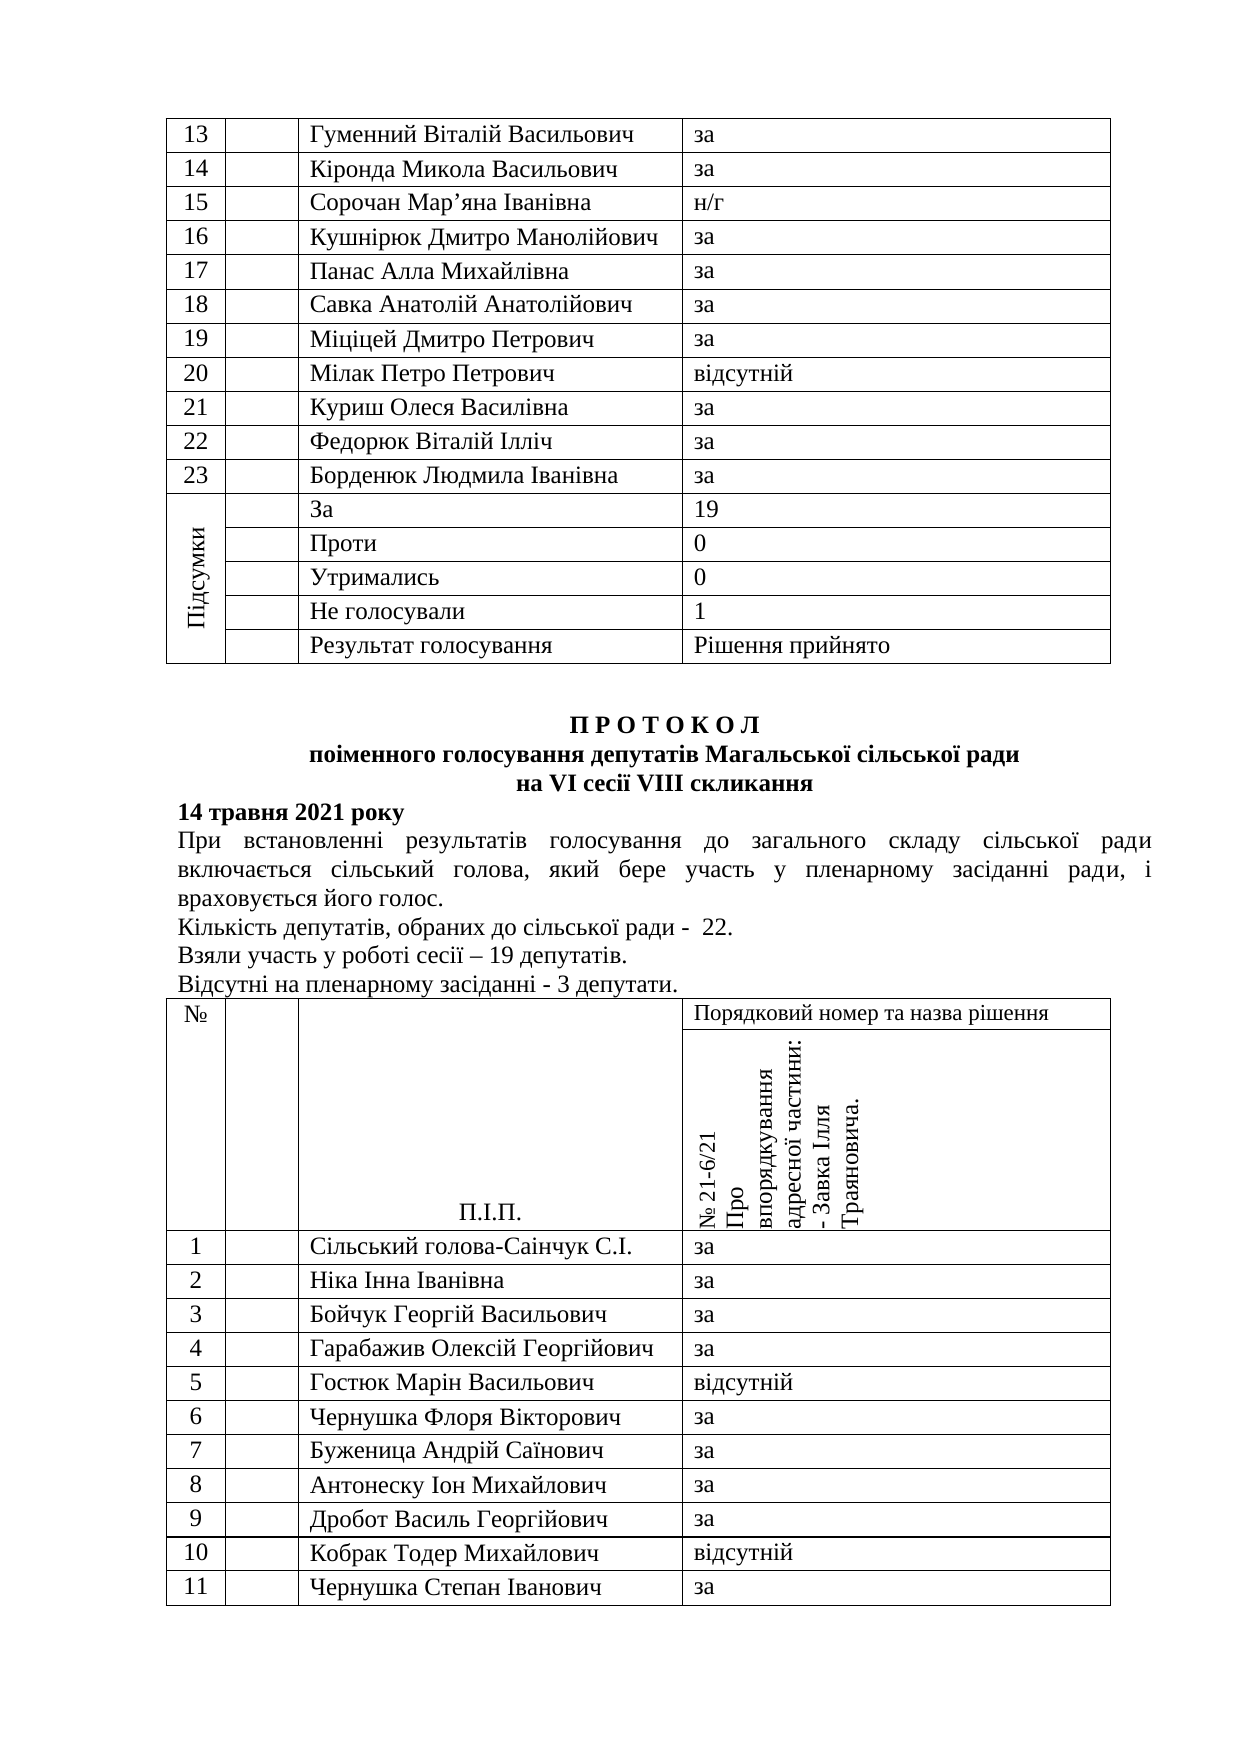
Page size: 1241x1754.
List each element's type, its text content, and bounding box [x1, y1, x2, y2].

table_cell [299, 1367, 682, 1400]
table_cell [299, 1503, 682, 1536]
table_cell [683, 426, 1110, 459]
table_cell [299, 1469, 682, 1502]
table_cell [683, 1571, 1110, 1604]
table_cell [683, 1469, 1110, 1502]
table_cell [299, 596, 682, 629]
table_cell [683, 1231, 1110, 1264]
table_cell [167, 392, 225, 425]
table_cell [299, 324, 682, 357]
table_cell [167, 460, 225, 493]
text 14 травня 2021 року [177, 797, 1152, 826]
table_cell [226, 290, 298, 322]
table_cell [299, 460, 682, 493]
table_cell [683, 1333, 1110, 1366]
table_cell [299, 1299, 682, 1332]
text При встановленні результатів голосування до загального складу сільської ради включається сільський голова, який бере участь у пленарному засіданні ради, і враховується його голос. [177, 826, 1152, 912]
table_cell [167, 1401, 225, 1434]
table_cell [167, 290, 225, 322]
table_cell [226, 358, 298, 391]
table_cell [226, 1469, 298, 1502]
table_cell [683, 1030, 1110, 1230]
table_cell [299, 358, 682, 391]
text П Р О Т О К О Л [177, 711, 1152, 739]
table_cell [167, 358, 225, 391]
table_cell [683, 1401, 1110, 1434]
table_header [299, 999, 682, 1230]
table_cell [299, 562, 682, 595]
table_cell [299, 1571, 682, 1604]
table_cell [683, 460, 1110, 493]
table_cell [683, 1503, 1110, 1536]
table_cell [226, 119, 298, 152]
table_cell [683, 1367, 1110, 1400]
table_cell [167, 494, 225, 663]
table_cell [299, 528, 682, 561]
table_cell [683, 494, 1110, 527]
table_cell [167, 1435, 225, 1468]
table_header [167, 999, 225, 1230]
text на VІ сесії VІІI скликання [177, 768, 1152, 797]
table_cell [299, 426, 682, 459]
text Кількість депутатів, обраних до сільської ради - 22. [177, 912, 1152, 941]
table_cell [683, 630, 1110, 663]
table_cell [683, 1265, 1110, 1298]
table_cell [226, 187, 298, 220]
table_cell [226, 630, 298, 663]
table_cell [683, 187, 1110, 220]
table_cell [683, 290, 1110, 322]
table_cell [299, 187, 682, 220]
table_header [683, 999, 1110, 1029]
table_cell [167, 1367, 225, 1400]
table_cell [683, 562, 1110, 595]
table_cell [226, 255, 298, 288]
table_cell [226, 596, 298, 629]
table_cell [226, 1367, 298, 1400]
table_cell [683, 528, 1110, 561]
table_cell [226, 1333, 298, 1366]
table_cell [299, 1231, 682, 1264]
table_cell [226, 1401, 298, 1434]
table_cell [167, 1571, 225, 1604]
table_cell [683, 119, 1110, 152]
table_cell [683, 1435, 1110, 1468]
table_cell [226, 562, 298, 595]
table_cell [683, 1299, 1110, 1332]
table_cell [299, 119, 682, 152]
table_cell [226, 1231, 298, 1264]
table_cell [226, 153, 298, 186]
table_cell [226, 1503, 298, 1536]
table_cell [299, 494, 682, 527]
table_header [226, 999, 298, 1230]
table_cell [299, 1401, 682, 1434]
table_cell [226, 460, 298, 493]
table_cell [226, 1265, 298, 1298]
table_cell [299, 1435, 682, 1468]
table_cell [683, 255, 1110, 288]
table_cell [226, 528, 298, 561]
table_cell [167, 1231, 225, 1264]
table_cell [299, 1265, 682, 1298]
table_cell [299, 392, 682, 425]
text поіменного голосування депутатів Магальської сільської ради [177, 739, 1152, 768]
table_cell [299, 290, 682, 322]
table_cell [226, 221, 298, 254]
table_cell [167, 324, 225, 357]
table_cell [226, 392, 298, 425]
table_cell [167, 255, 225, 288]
text Взяли участь у роботі сесії – 19 депутатів. [177, 941, 1152, 969]
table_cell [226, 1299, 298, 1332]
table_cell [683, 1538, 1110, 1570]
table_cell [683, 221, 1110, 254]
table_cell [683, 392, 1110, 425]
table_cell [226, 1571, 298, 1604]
text Відсутні на пленарному засіданні - 3 депутати. [177, 969, 1152, 998]
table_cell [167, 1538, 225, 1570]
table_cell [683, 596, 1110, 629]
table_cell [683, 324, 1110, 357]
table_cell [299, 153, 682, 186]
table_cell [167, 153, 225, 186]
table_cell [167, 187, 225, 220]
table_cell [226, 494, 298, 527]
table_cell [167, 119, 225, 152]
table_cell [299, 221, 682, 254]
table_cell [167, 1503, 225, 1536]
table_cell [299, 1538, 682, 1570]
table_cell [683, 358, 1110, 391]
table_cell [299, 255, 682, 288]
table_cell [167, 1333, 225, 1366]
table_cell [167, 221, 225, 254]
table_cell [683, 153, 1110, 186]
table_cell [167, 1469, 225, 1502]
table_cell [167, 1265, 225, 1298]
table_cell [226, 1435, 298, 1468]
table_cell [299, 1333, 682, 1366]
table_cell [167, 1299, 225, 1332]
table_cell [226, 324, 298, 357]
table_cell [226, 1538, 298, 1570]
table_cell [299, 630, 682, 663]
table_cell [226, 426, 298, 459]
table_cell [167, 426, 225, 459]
